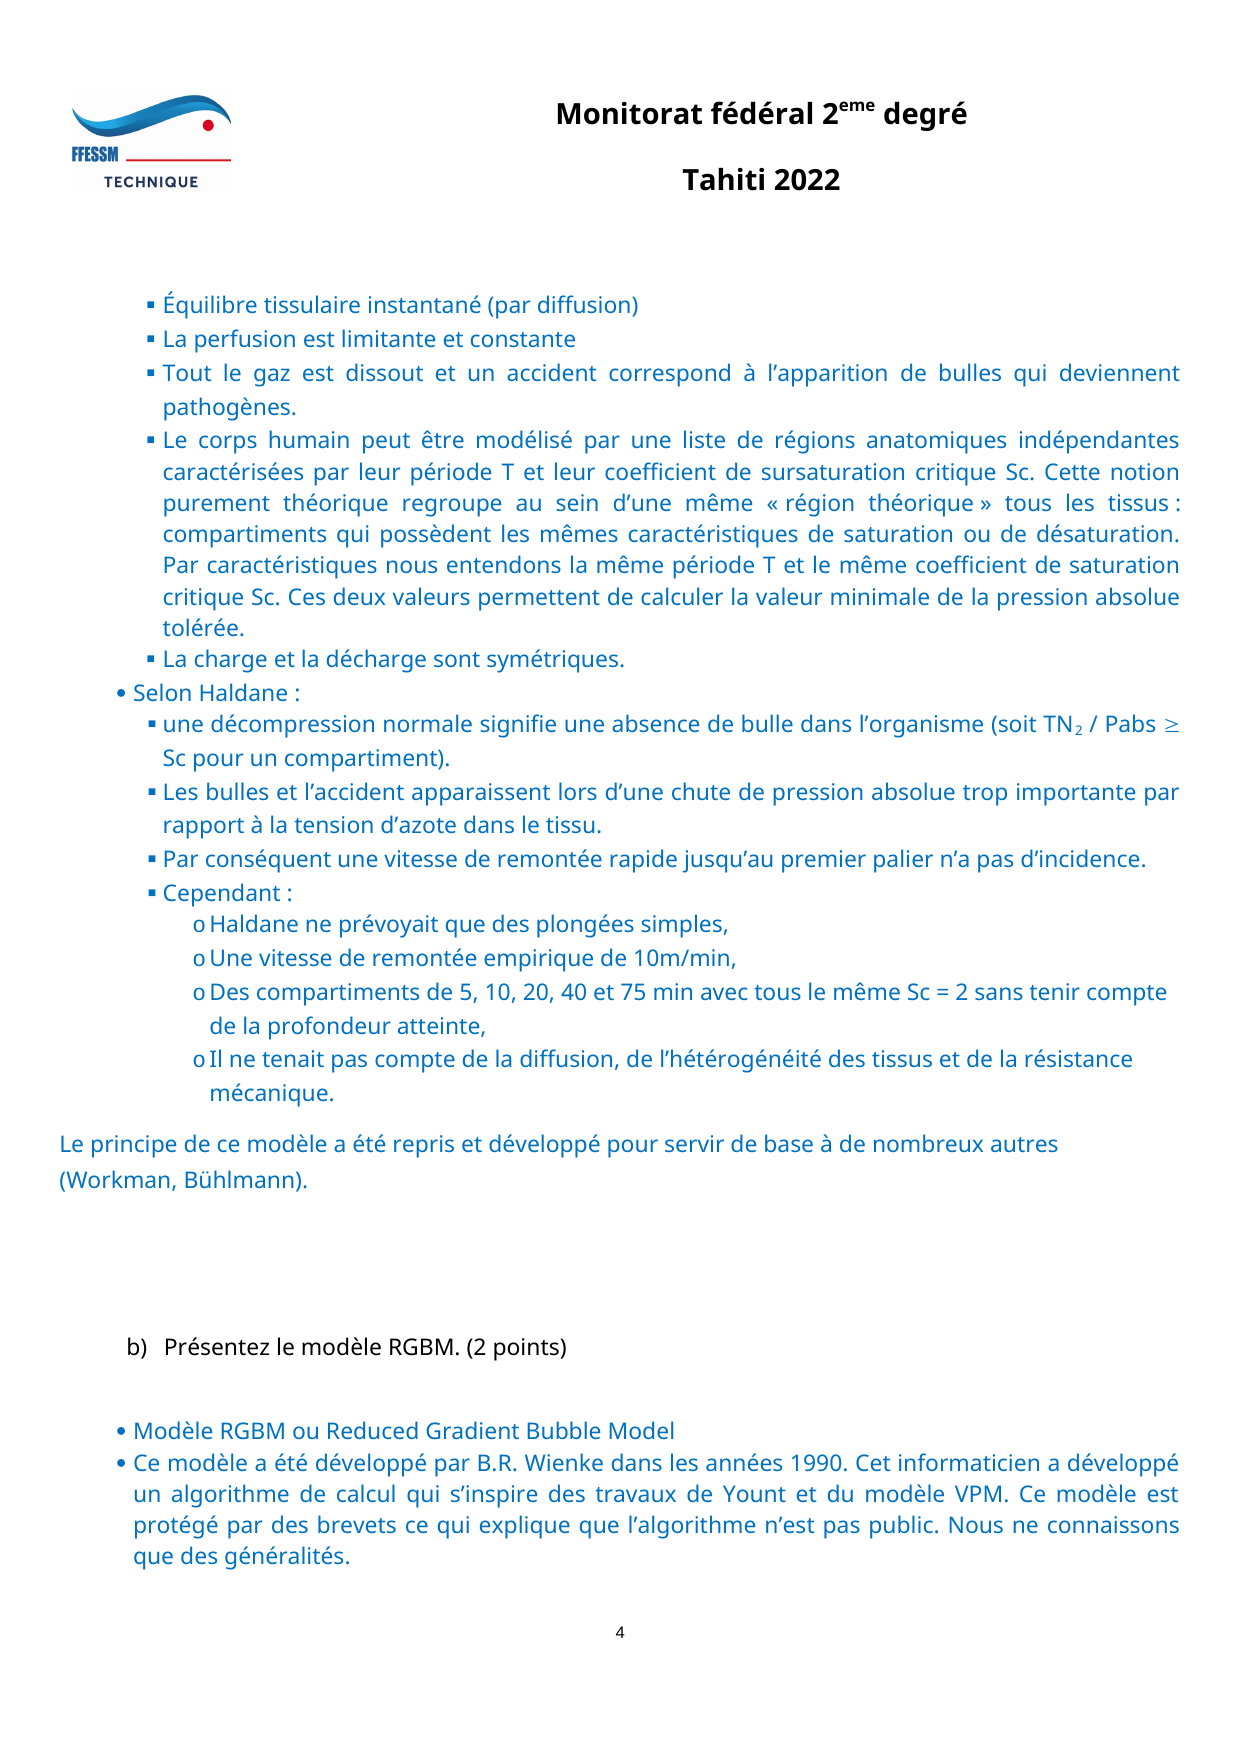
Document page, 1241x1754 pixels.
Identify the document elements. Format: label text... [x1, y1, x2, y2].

list La charge et la décharge sont symétriques. [145, 643, 1181, 674]
list Équilibre tissulaire instantané (par diffusion) [145, 289, 1181, 321]
list une décompression normale signifie une absence de bulle dans l’organisme (soit TN2 / Pabs Sc pour un compartiment). [147, 708, 1181, 773]
list Il ne tenait pas compte de la diffusion, de l’hétérogénéité des tissus et de la résistance mécanique. [192, 1043, 1181, 1108]
list Le corps humain peut être modélisé par une liste de régions anatomiques indépendantes caractérisées par leur période T et leur coefficient de sursaturation critique Sc. Cette notion purement théorique regroupe au sein d’une même « région théorique » tous les tissus : compartiments qui possèdent les mêmes caractéristiques de saturation ou de désaturation. Par caractéristiques nous entendons la même période T et le même coefficient de saturation critique Sc. Ces deux valeurs permettent de calculer la valeur minimale de la pression absolue tolérée. [145, 424, 1181, 643]
list Des compartiments de 5, 10, 20, 40 et 75 min avec tous le même Sc = 2 sans tenir compte de la profondeur atteinte, [192, 976, 1181, 1041]
list Une vitesse de remontée empirique de 10m/min, [192, 942, 1181, 973]
text Le principe de ce modèle a été repris et développé pour servir de base à de nombreux autres (Workman, Bühlmann). [59, 1128, 1181, 1195]
picture [70, 93, 232, 192]
list Haldane ne prévoyait que des plongées simples, [192, 908, 1181, 939]
list La perfusion est limitante et constante [145, 323, 1181, 354]
list Modèle RGBM ou Reduced Gradient Bubble Model [117, 1415, 1181, 1447]
list Les bulles et l’accident apparaissent lors d’une chute de pression absolue trop importante par rapport à la tension d’azote dans le tissu. [147, 776, 1181, 841]
list Cependant : [147, 877, 1181, 908]
list Ce modèle a été développé par B.R. Wienke dans les années 1990. Cet informaticien a développé un algorithme de calcul qui s’inspire des travaux de Yount et du modèle VPM. Ce modèle est protégé par des brevets ce qui explique que l’algorithme n’est pas public. Nous ne connaissons que des généralités. [117, 1447, 1181, 1572]
list Tout le gaz est dissout et un accident correspond à l’apparition de bulles qui deviennent pathogènes. [145, 357, 1181, 422]
list Selon Haldane : [117, 677, 1181, 708]
list Présentez le modèle RGBM. (2 points) [126, 1331, 1181, 1362]
list Par conséquent une vitesse de remontée rapide jusqu’au premier palier n’a pas d’incidence. [147, 843, 1181, 874]
